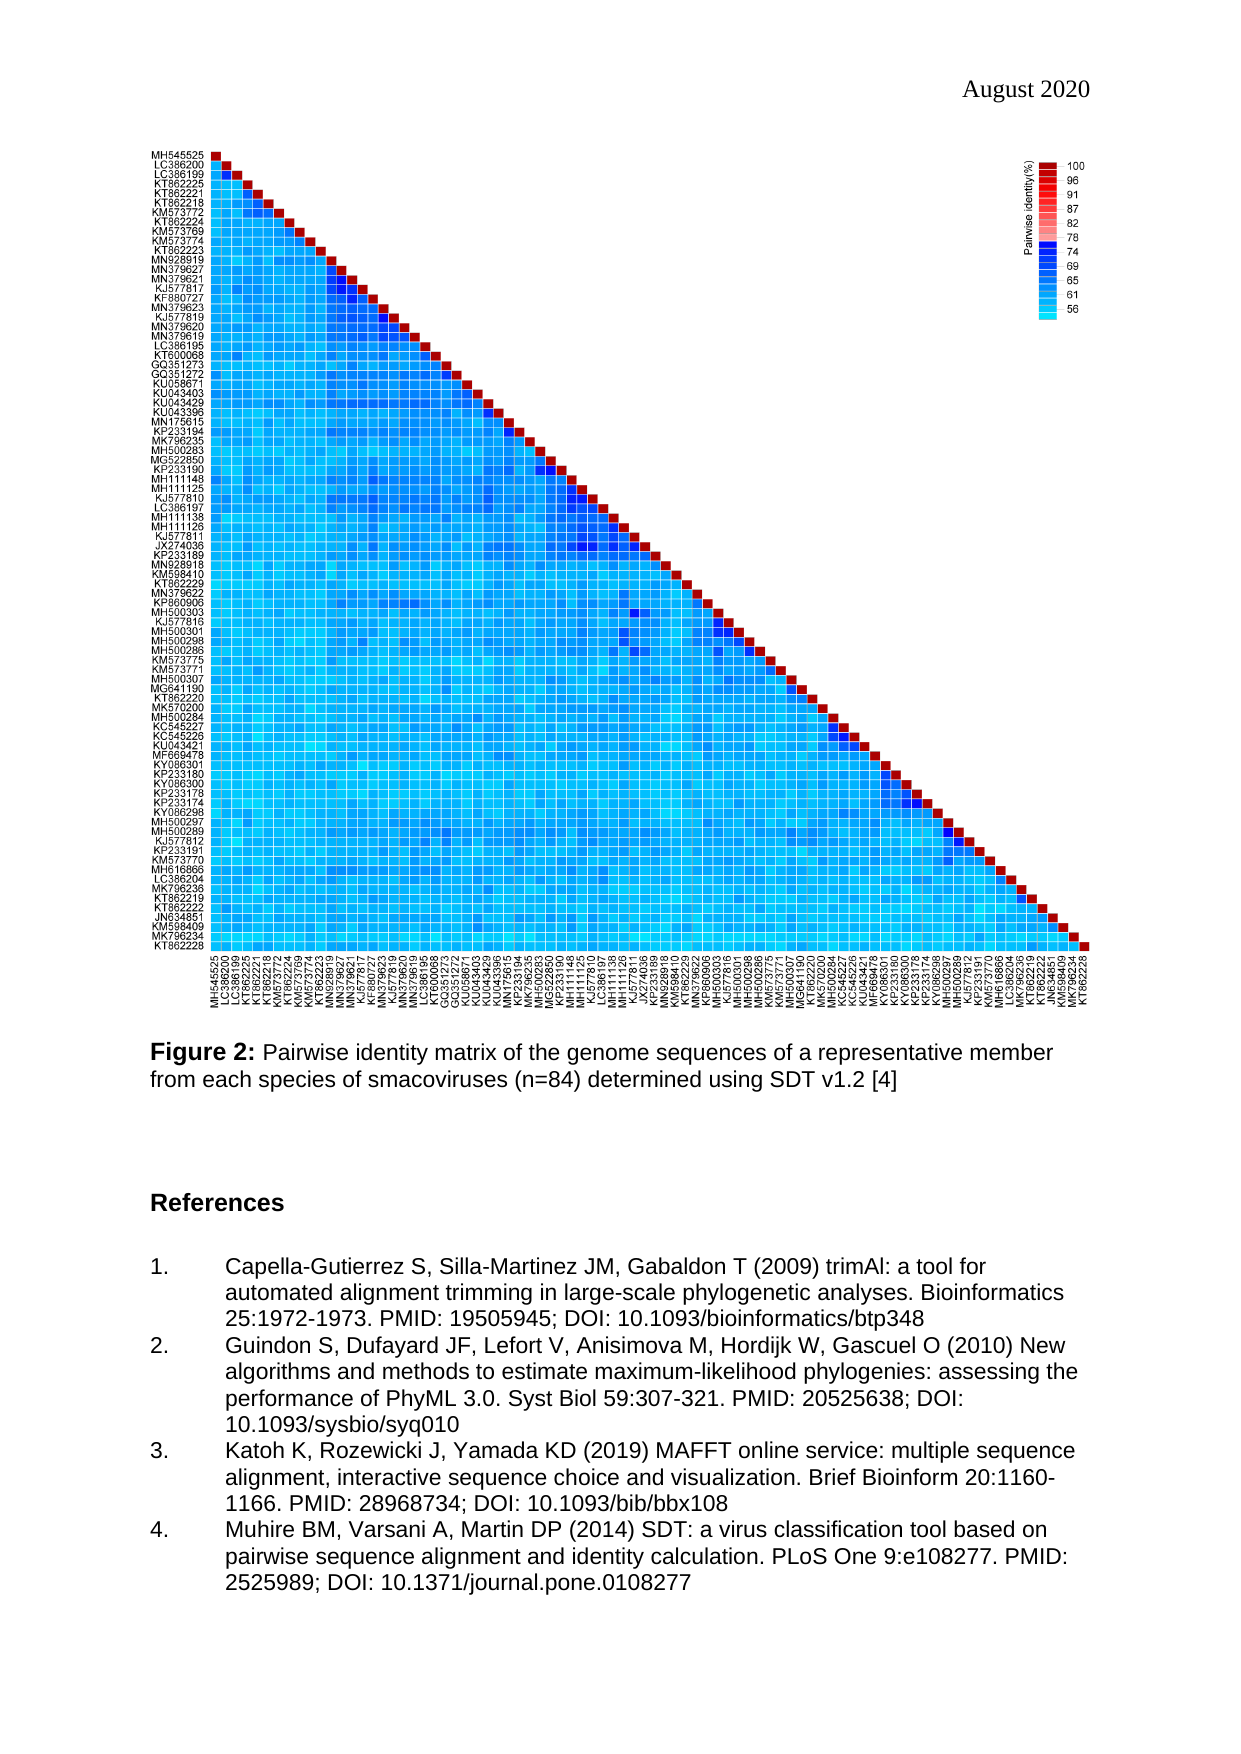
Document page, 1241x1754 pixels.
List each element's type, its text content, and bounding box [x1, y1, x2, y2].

picture [150, 150, 1090, 1009]
text Figure 2: Pairwise identity matrix of the genome sequences of a representative member from each species of smacoviruses (n=84) determined using SDT v1.2 [4] [150, 1037, 1090, 1092]
text 2. Guindon S, Dufayard JF, Lefort V, Anisimova M, Hordijk W, Gascuel O (2010) New algorithms and methods to estimate maximum-likelihood phylogenies: assessing the performance of PhyML 3.0. Syst Biol 59:307-321. PMID: 20525638; DOI: 10.1093/sysbio/syq010 [150, 1332, 1090, 1437]
text 4. Muhire BM, Varsani A, Martin DP (2014) SDT: a virus classification tool based on pairwise sequence alignment and identity calculation. PLoS One 9:e108277. PMID: 2525989; DOI: 10.1371/journal.pone.0108277 [150, 1516, 1090, 1595]
text References [150, 1187, 1090, 1216]
text 3. Katoh K, Rozewicki J, Yamada KD (2019) MAFFT online service: multiple sequence alignment, interactive sequence choice and visualization. Brief Bioinform 20:1160-1166. PMID: 28968734; DOI: 10.1093/bib/bbx108 [150, 1437, 1090, 1516]
text 1. Capella-Gutierrez S, Silla-Martinez JM, Gabaldon T (2009) trimAl: a tool for automated alignment trimming in large-scale phylogenetic analyses. Bioinformatics 25:1972-1973. PMID: 19505945; DOI: 10.1093/bioinformatics/btp348 [150, 1253, 1090, 1332]
